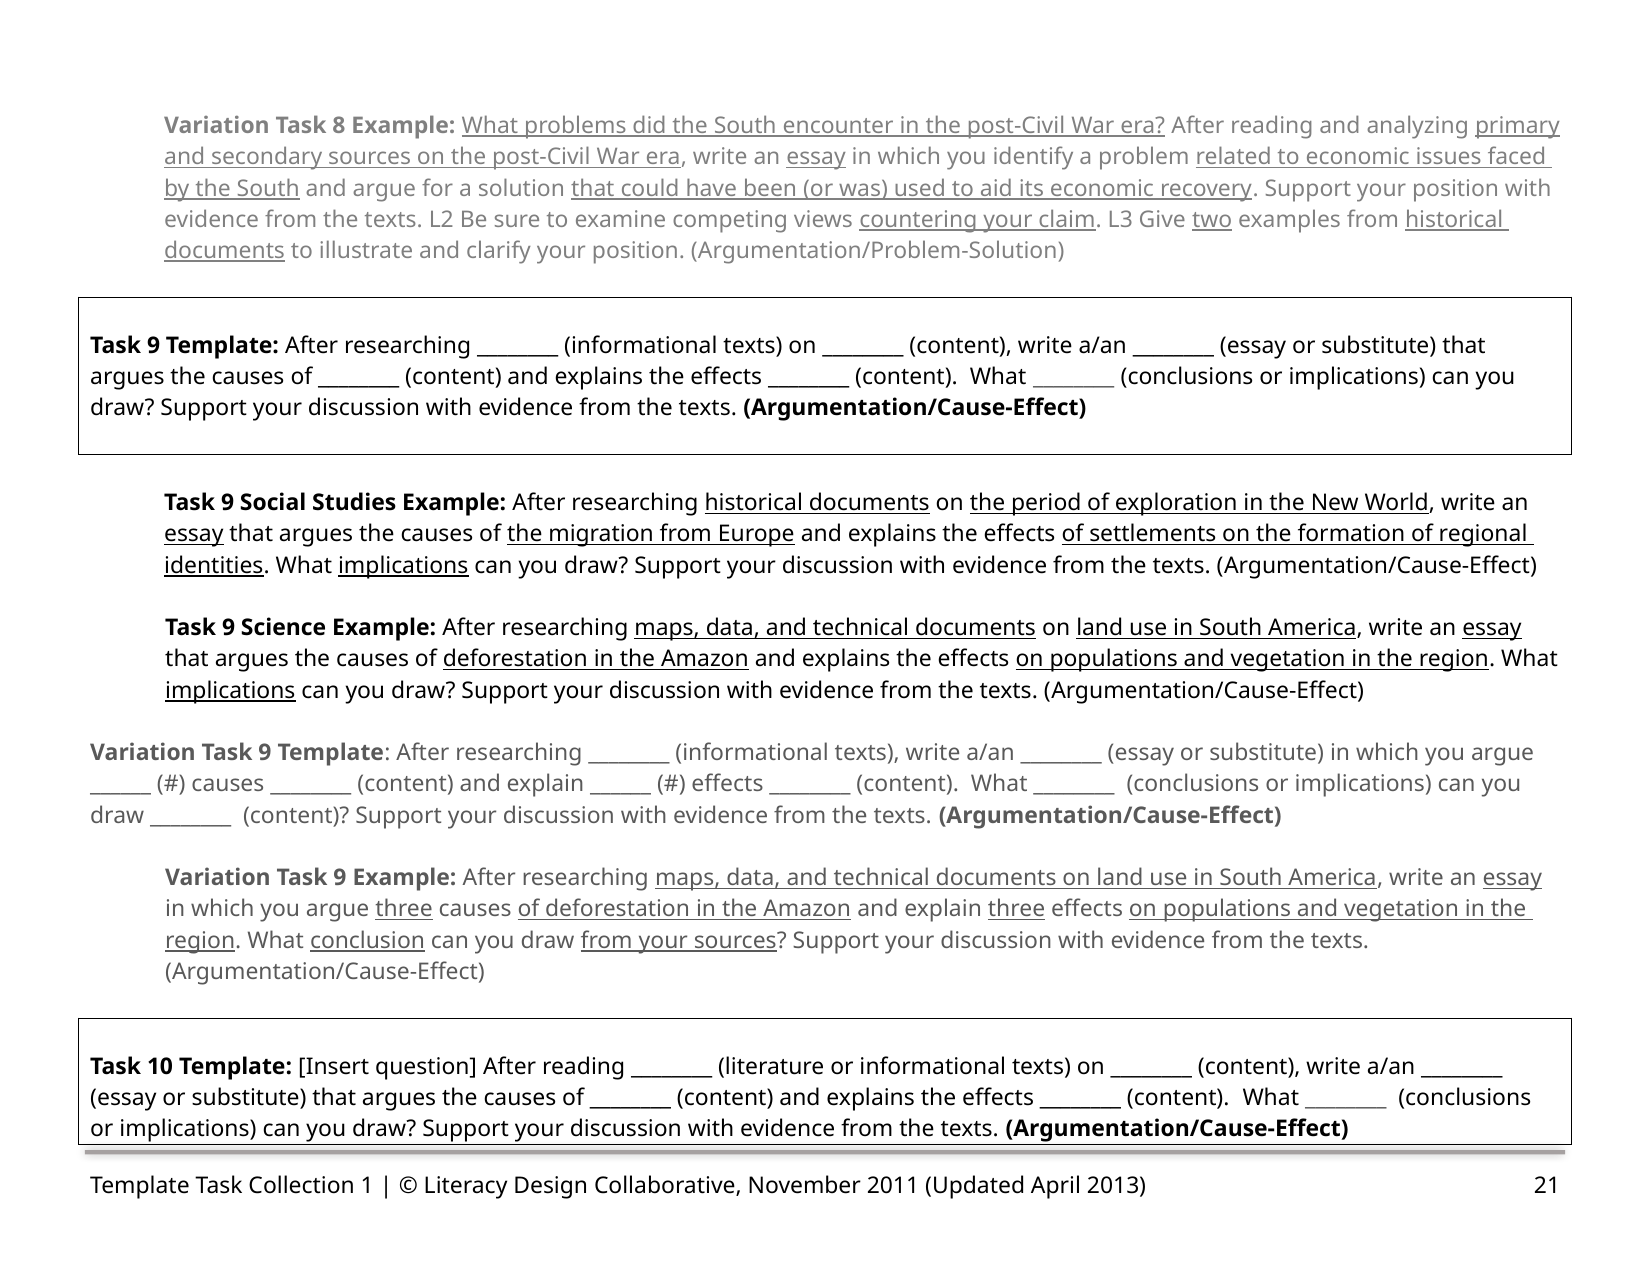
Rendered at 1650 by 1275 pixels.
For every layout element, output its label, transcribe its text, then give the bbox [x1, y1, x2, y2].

text Task 9 Science Example: After researching maps, data, and technical documents on land use in South America, write an essay that argues the causes of deforestation in the Amazon and explains the effects on populations and vegetation in the region. What implications can you draw? Support your discussion with evidence from the texts. (Argumentation/Cause-Effect) [165, 611, 1560, 705]
table_header Task 9 Template: After researching ________ (informational texts) on ________ (content), write a/an ________ (essay or substitute) that argues the causes of ________ (content) and explains the effects ________ (content). What ________ (conclusions or implications) can you draw? Support your discussion with evidence from the texts. (Argumentation/Cause-Effect) [79, 298, 1571, 454]
text Variation Task 9 Template: After researching ________ (informational texts), write a/an ________ (essay or substitute) in which you argue ______ (#) causes ________ (content) and explain ______ (#) effects ________ (content). What ________ (conclusions or implications) can you draw ________ (content)? Support your discussion with evidence from the texts. (Argumentation/Cause-Effect) [90, 736, 1560, 830]
text Variation Task 8 Example: What problems did the South encounter in the post-Civil War era? After reading and analyzing primary and secondary sources on the post-Civil War era, write an essay in which you identify a problem related to economic issues faced by the South and argue for a solution that could have been (or was) used to aid its economic recovery. Support your position with evidence from the texts. L2 Be sure to examine competing views countering your claim. L3 Give two examples from historical documents to illustrate and clarify your position. (Argumentation/Problem-Solution) [164, 109, 1560, 265]
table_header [79, 1019, 1571, 1143]
list Task 9 Social Studies Example: After researching historical documents on the period of exploration in the New World, write an essay that argues the causes of the migration from Europe and explains the effects of settlements on the formation of regional identities. What implications can you draw? Support your discussion with evidence from the texts. (Argumentation/Cause-Effect) [164, 486, 1560, 580]
text Variation Task 9 Example: After researching maps, data, and technical documents on land use in South America, write an essay in which you argue three causes of deforestation in the Amazon and explain three effects on populations and vegetation in the region. What conclusion can you draw from your sources? Support your discussion with evidence from the texts. (Argumentation/Cause-Effect) [165, 861, 1560, 986]
